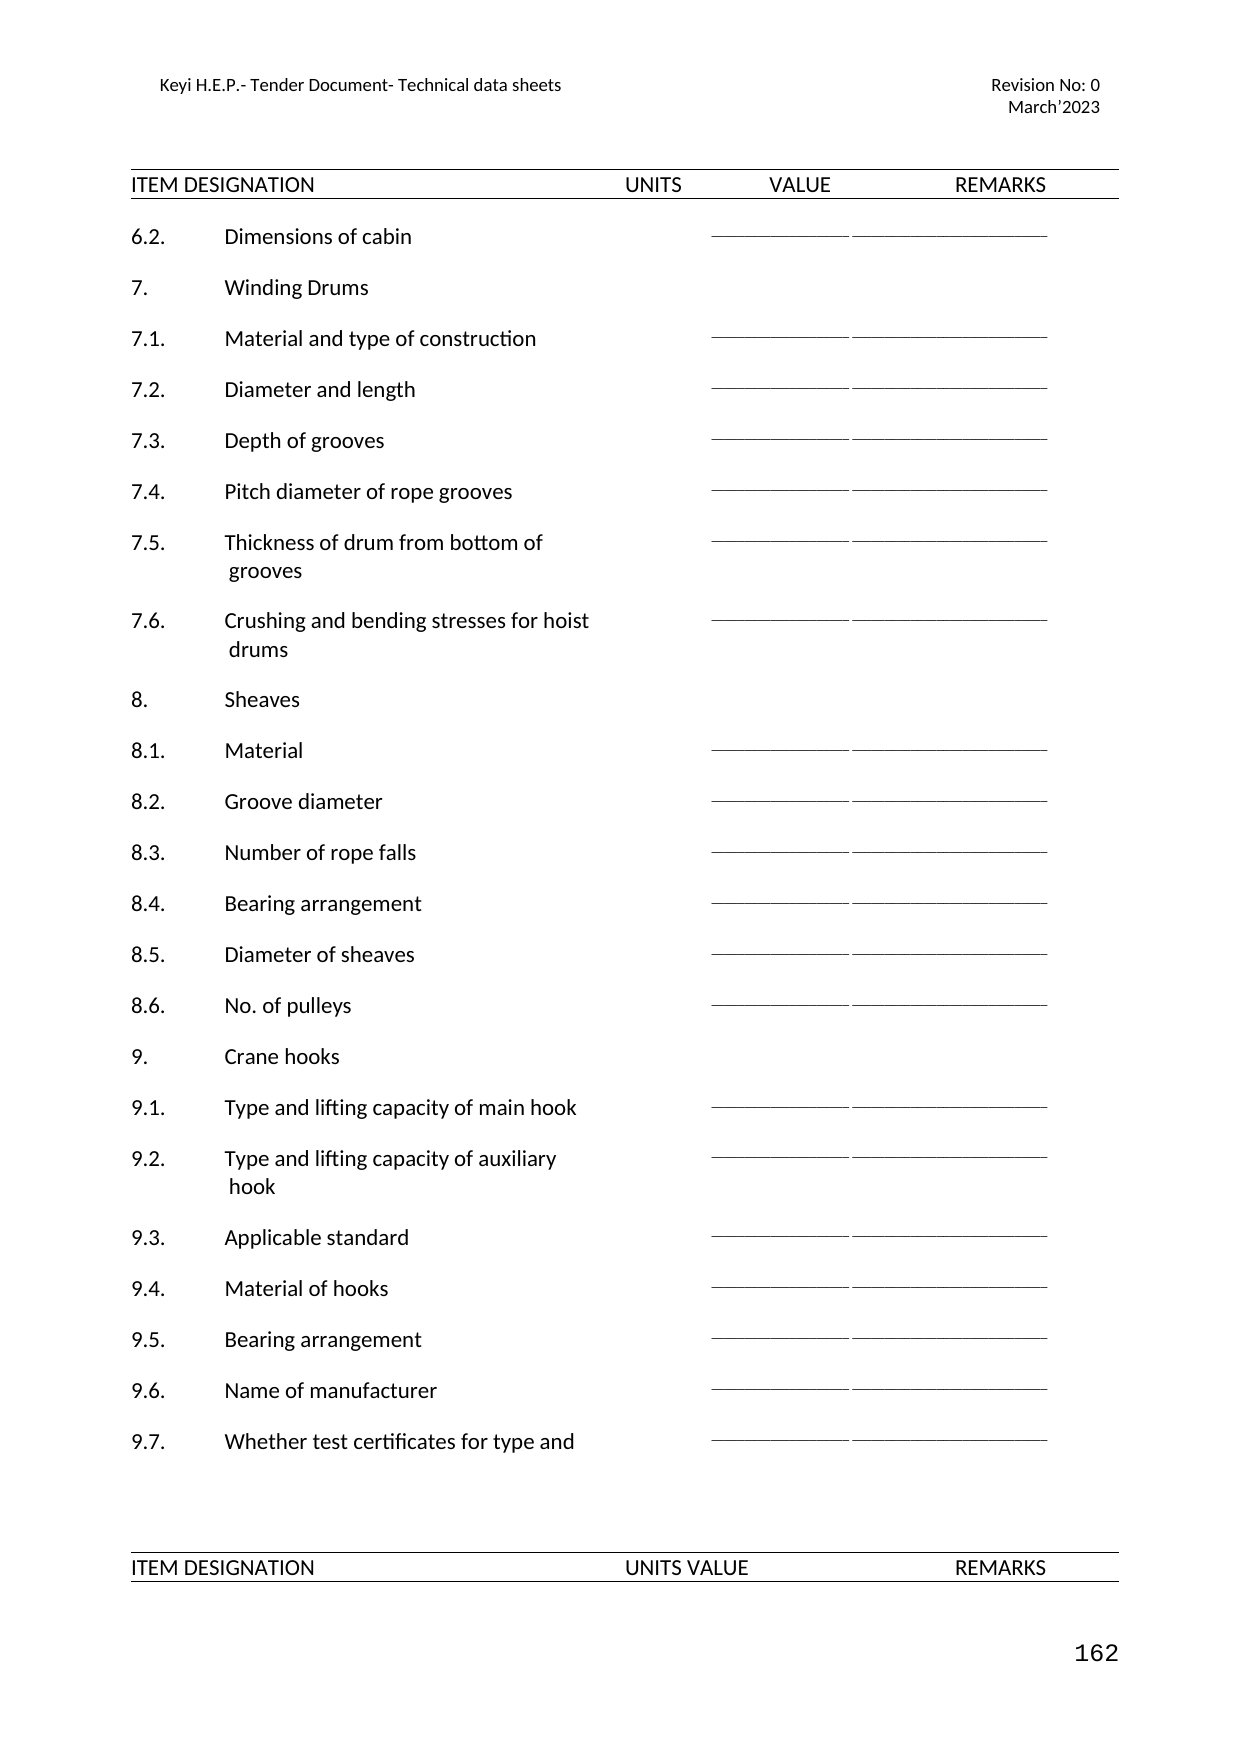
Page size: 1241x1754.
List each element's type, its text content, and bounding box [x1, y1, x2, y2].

list Material of hooks [131, 1274, 1119, 1302]
list No. of pulleys [131, 991, 1119, 1019]
list Pitch diameter of rope grooves [131, 477, 1119, 505]
text grooves [131, 556, 1119, 584]
list Bearing arrangement [131, 889, 1119, 917]
list Material and type of construction [131, 324, 1119, 352]
list Thickness of drum from bottom of [131, 528, 1119, 556]
list Winding Drums [131, 273, 1119, 301]
text drums [131, 635, 1119, 663]
text hook [131, 1172, 1119, 1200]
list Material [131, 737, 1119, 764]
list Dimensions of cabin [131, 222, 1119, 250]
list Type and lifting capacity of auxiliary [131, 1144, 1119, 1172]
list Crushing and bending stresses for hoist [131, 607, 1119, 635]
list Diameter of sheaves [131, 940, 1119, 968]
list Diameter and length [131, 375, 1119, 403]
text ITEM DESIGNATION UNITS VALUE REMARKS [131, 1553, 1119, 1581]
list Whether test certificates for type and [131, 1427, 1119, 1455]
list Number of rope falls [131, 838, 1119, 866]
list Type and lifting capacity of main hook [131, 1093, 1119, 1121]
list Bearing arrangement [131, 1325, 1119, 1353]
list Crane hooks [131, 1042, 1119, 1070]
list Sheaves [131, 686, 1119, 714]
text ITEM DESIGNATION UNITS VALUE REMARKS [131, 170, 1119, 198]
list Name of manufacturer [131, 1376, 1119, 1404]
list Depth of grooves [131, 426, 1119, 454]
list Applicable standard [131, 1223, 1119, 1251]
list Groove diameter [131, 787, 1119, 816]
